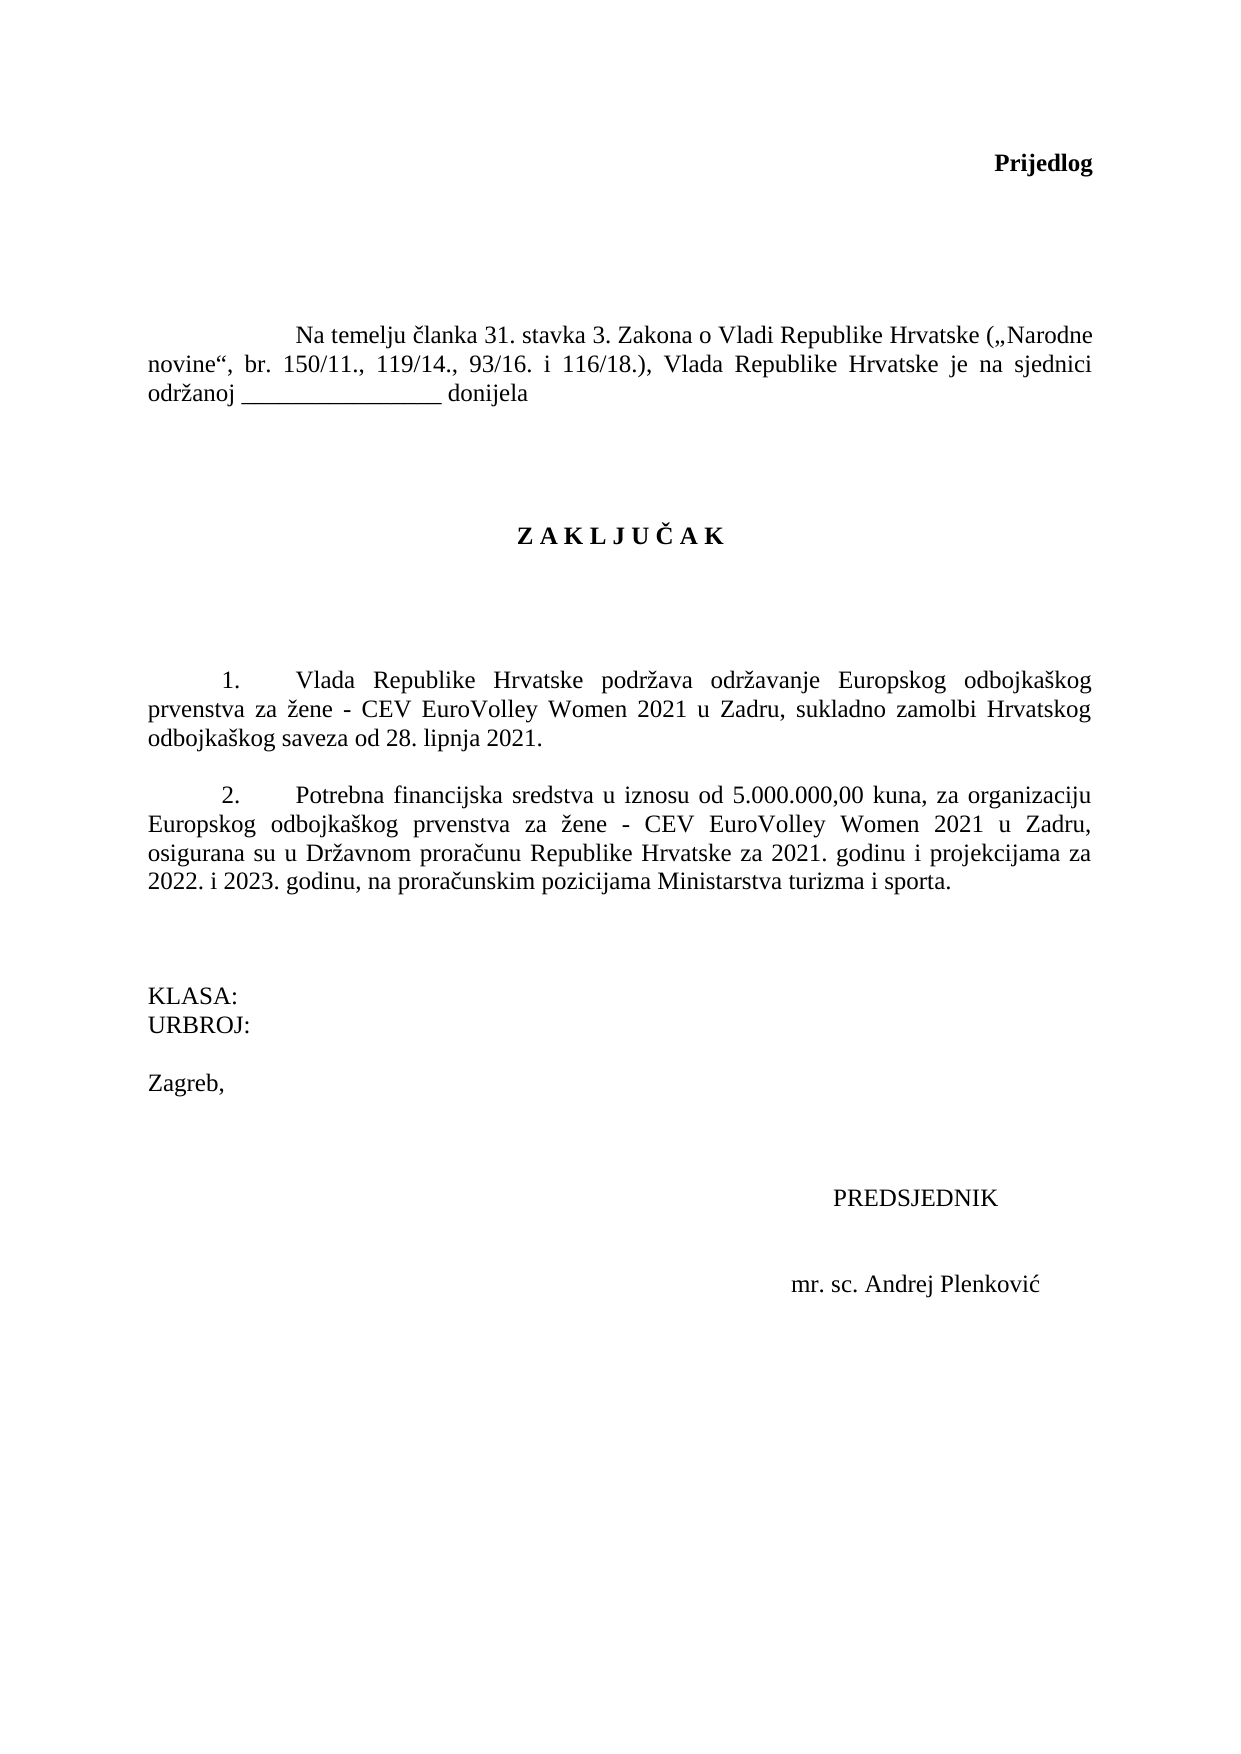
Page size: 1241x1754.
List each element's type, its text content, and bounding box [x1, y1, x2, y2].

text 2. Potrebna financijska sredstva u iznosu od 5.000.000,00 kuna, za organizaciju Europskog odbojkaškog prvenstva za žene - CEV EuroVolley Women 2021 u Zadru, osigurana su u Državnom proračunu Republike Hrvatske za 2021. godinu i projekcijama za 2022. i 2023. godinu, na proračunskim pozicijama Ministarstva turizma i sporta. [148, 780, 1093, 895]
text PREDSJEDNIK [148, 1183, 1093, 1211]
text URBROJ: [148, 1010, 1093, 1039]
text KLASA: [148, 981, 1093, 1010]
text Prijedlog [148, 148, 1093, 176]
text Zagreb, [148, 1068, 1093, 1096]
text Na temelju članka 31. stavka 3. Zakona o Vladi Republike Hrvatske („Narodne novine“, br. 150/11., 119/14., 93/16. i 116/18.), Vlada Republike Hrvatske je na sjednici održanoj ________________ donijela [148, 320, 1093, 406]
text 1. Vlada Republike Hrvatske podržava održavanje Europskog odbojkaškog prvenstva za žene - CEV EuroVolley Women 2021 u Zadru, sukladno zamolbi Hrvatskog odbojkaškog saveza od 28. lipnja 2021. [148, 665, 1093, 751]
text mr. sc. Andrej Plenković [148, 1269, 1093, 1298]
text Z A K L J U Č A K [148, 521, 1093, 550]
